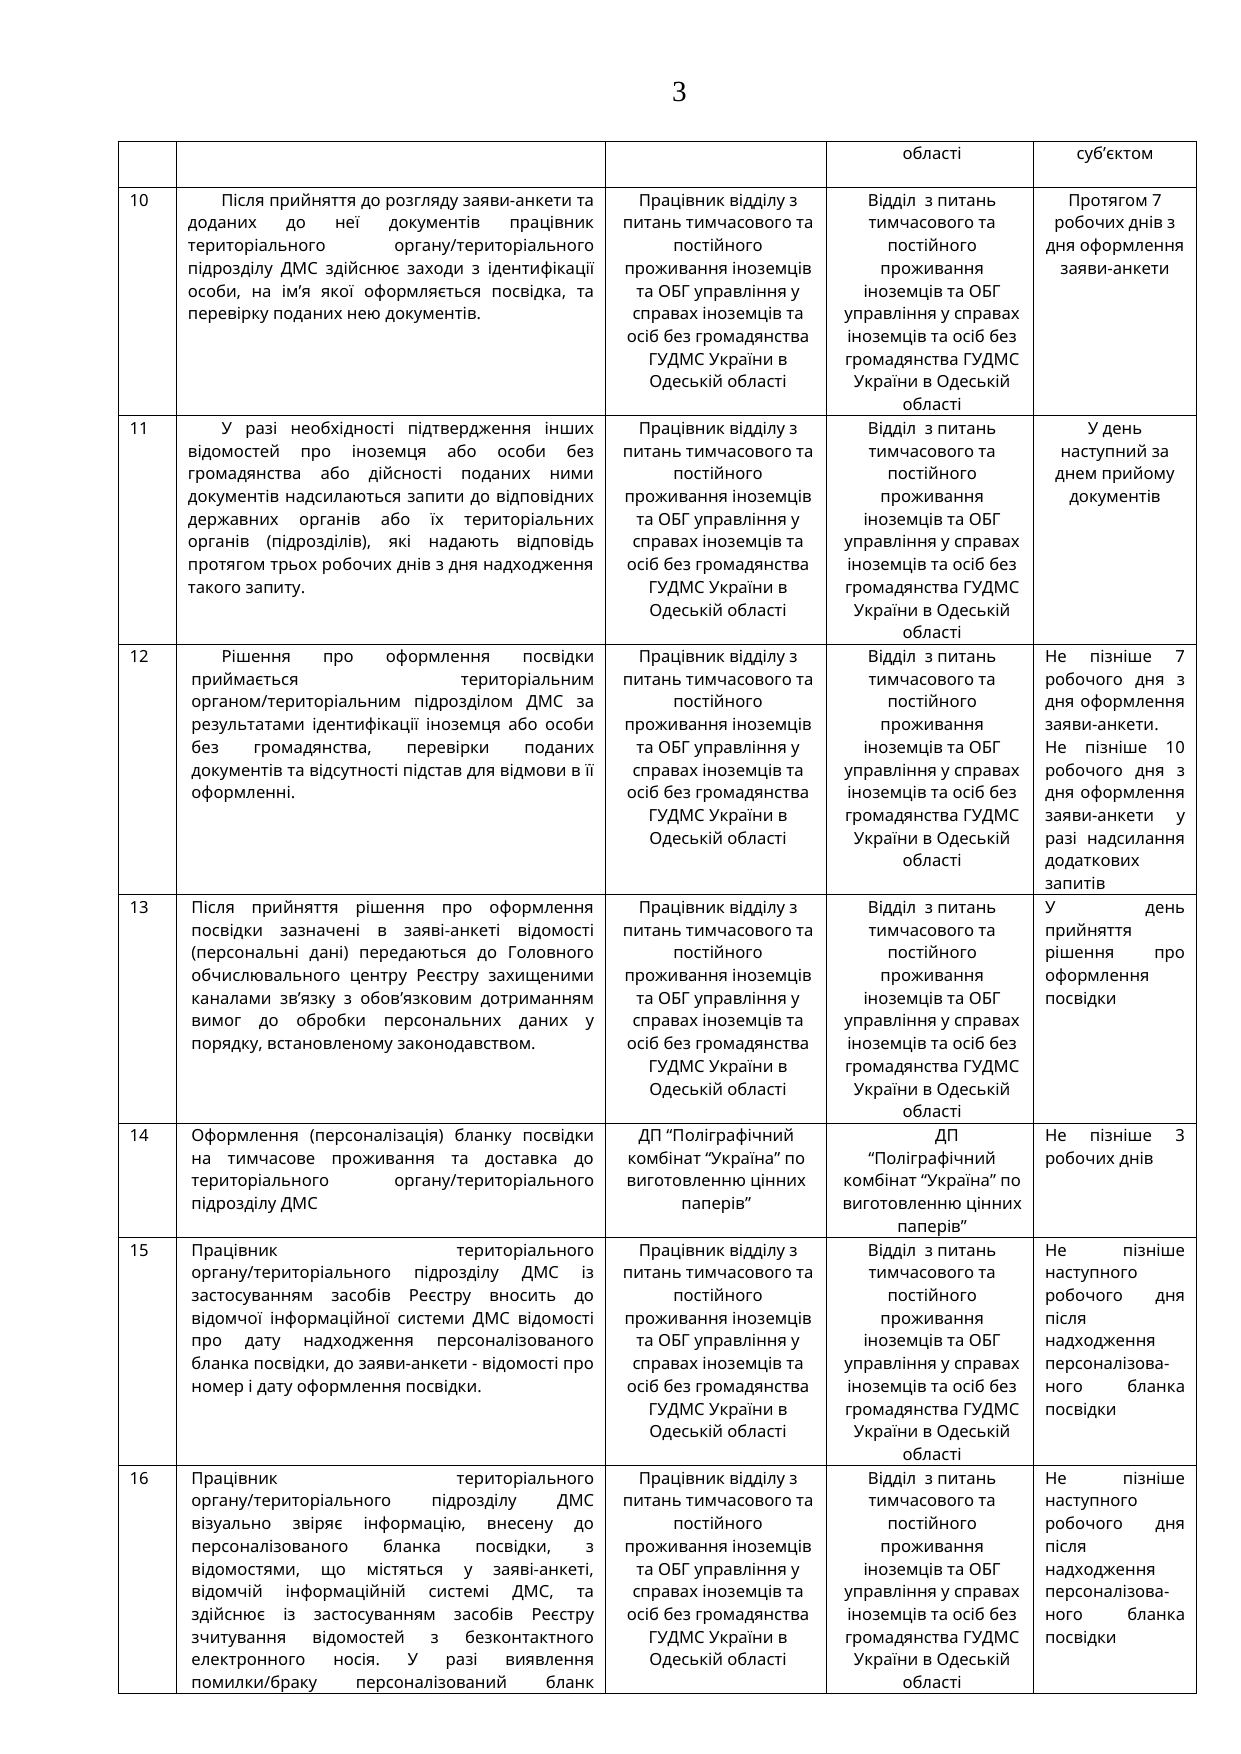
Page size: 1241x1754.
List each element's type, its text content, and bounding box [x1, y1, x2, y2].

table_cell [606, 142, 826, 187]
table_cell Працівник територіального органу/територіального підрозділу ДМС із застосуванням засобів Реєстру вносить до відомчої інформаційної системи ДМС відомості про дату надходження персоналізованого бланка посвідки, до заяви-анкети - відомості про номер і дату оформлення посвідки. [177, 1238, 605, 1465]
table_cell Оформлення (персоналізація) бланку посвідки на тимчасове проживання та доставка до територіального органу/територіального підрозділу ДМС [177, 1124, 605, 1237]
table_cell 11 [119, 416, 176, 643]
table_cell 13 [119, 895, 176, 1122]
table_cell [177, 142, 605, 187]
table_cell 14 [119, 1124, 176, 1237]
table_cell 12 [119, 645, 176, 894]
table_cell ДП “Поліграфічний комбінат “Україна” по виготовленню цінних паперів” [606, 1124, 826, 1237]
table_cell Не пізніше 7 робочого дня з дня оформлення заяви-анкети. Не пізніше 10 робочого дня з дня оформлення заяви-анкети у разі надсилання додаткових запитів [1034, 645, 1196, 894]
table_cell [827, 1466, 1033, 1693]
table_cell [606, 1466, 826, 1693]
table_cell Не пізніше 3 робочих днів [1034, 1124, 1196, 1237]
table_cell Після прийняття до розгляду заяви-анкети та доданих до неї документів працівник територіального органу/територіального підрозділу ДМС здійснює заходи з ідентифікації особи, на ім’я якої оформляється посвідка, та перевірку поданих нею документів. [177, 188, 605, 415]
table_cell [1034, 1466, 1196, 1693]
table_cell Після прийняття рішення про оформлення посвідки зазначені в заяві-анкеті відомості (персональні дані) передаються до Головного обчислювального центру Реєстру захищеними каналами зв’язку з обов’язковим дотриманням вимог до обробки персональних даних у порядку, встановленому законодавством. [177, 895, 605, 1122]
table_cell Протягом 7 робочих днів з дня оформлення заяви-анкети [1034, 188, 1196, 415]
table_cell 9 [119, 142, 176, 187]
table_cell Рішення про оформлення посвідки приймається територіальним органом/територіальним підрозділом ДМС за результатами ідентифікації іноземця або особи без громадянства, перевірки поданих документів та відсутності підстав для відмови в її оформленні. [177, 645, 605, 894]
table_cell 10 [119, 188, 176, 415]
table_cell ДП “Поліграфічний комбінат “Україна” по виготовленню цінних паперів” [827, 1124, 1033, 1237]
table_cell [827, 142, 1033, 187]
table_cell У день прийняття рішення про оформлення посвідки [1034, 895, 1196, 1122]
table_cell 16 [119, 1466, 176, 1693]
table_cell У разі необхідності підтвердження інших відомостей про іноземця або особи без громадянства або дійсності поданих ними документів надсилаються запити до відповідних державних органів або їх територіальних органів (підрозділів), які надають відповідь протягом трьох робочих днів з дня надходження такого запиту. [177, 416, 605, 643]
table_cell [1034, 142, 1196, 187]
table_cell У день наступний за днем прийому документів [1034, 416, 1196, 643]
table_cell 15 [119, 1238, 176, 1465]
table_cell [177, 1466, 605, 1693]
table_cell Не пізніше наступного робочого дня після надходження персоналізова-ного бланка посвідки [1034, 1238, 1196, 1465]
